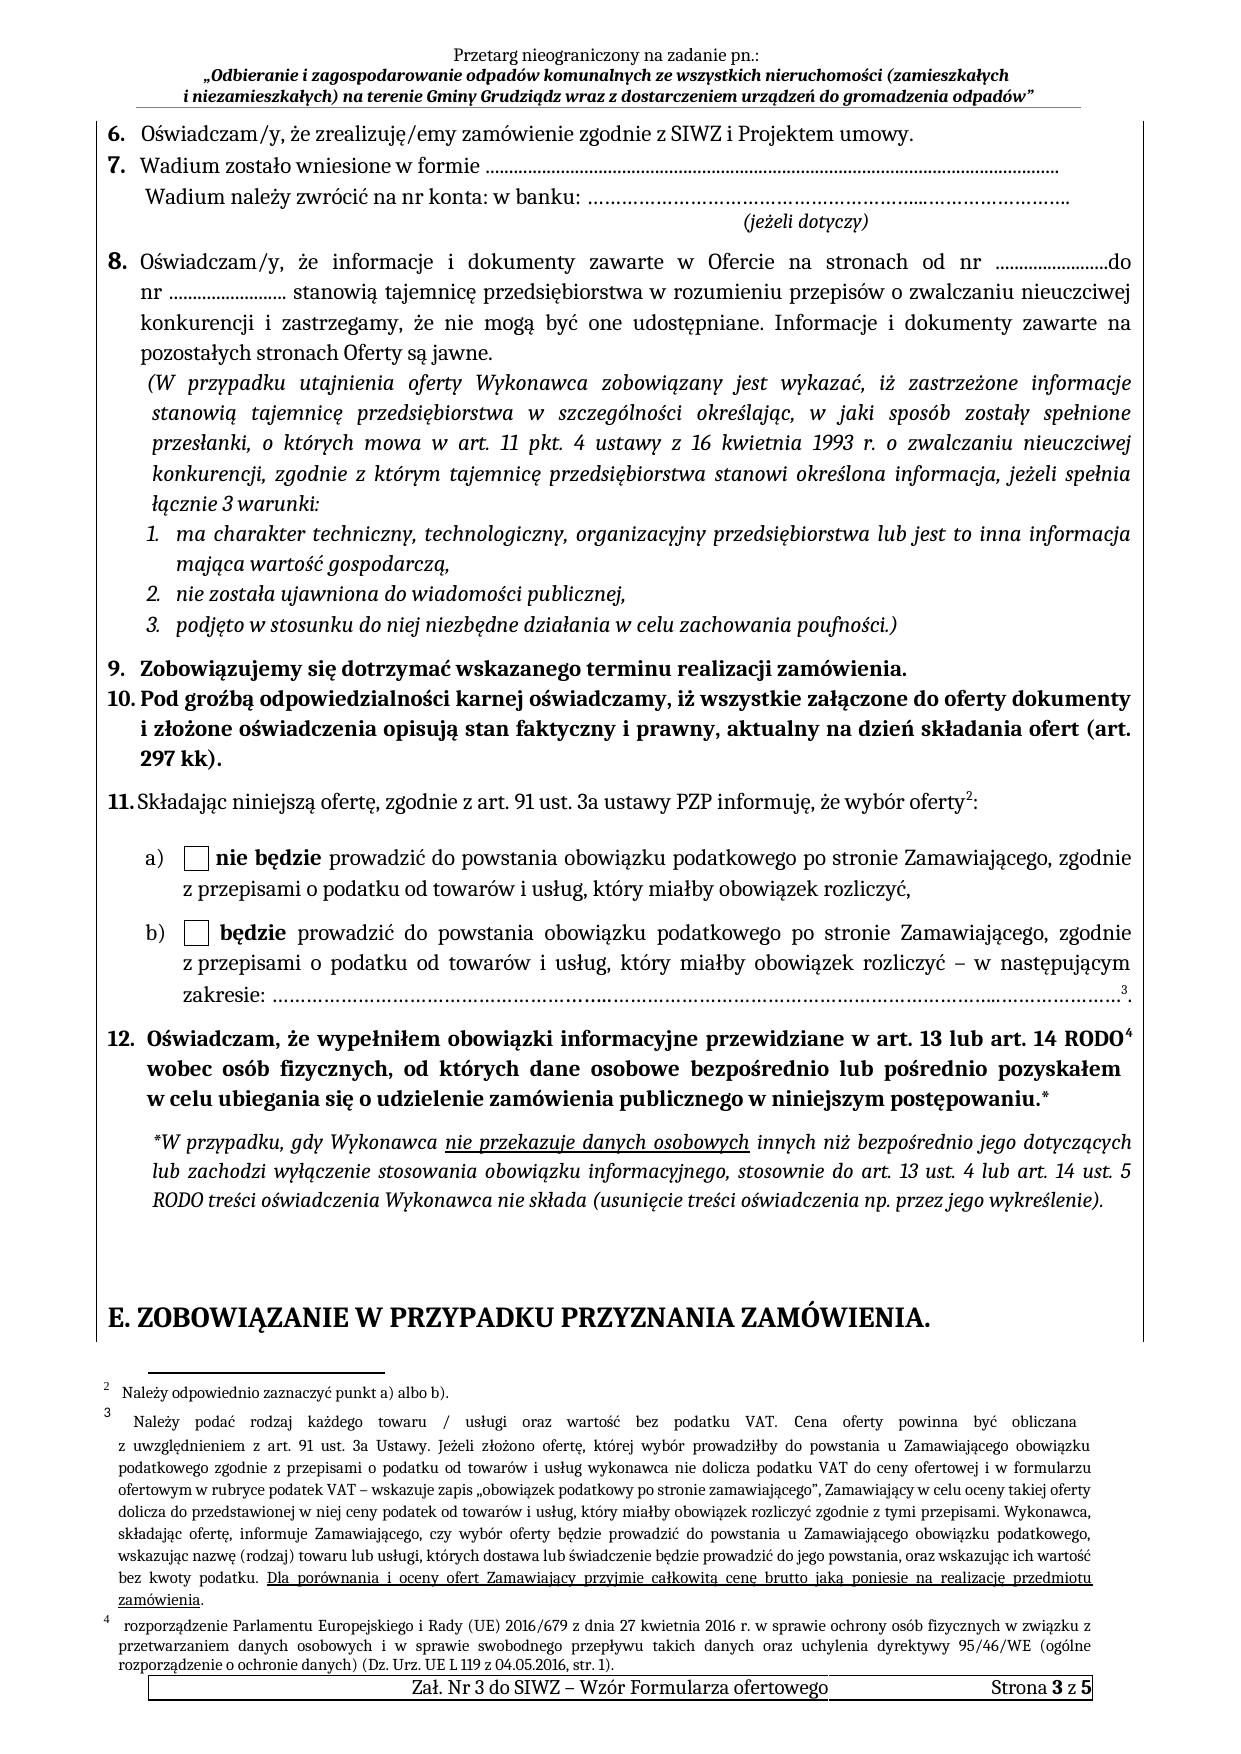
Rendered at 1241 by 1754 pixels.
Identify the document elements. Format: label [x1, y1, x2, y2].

table_cell [97, 1289, 1143, 1342]
table_cell [97, 121, 1143, 1289]
